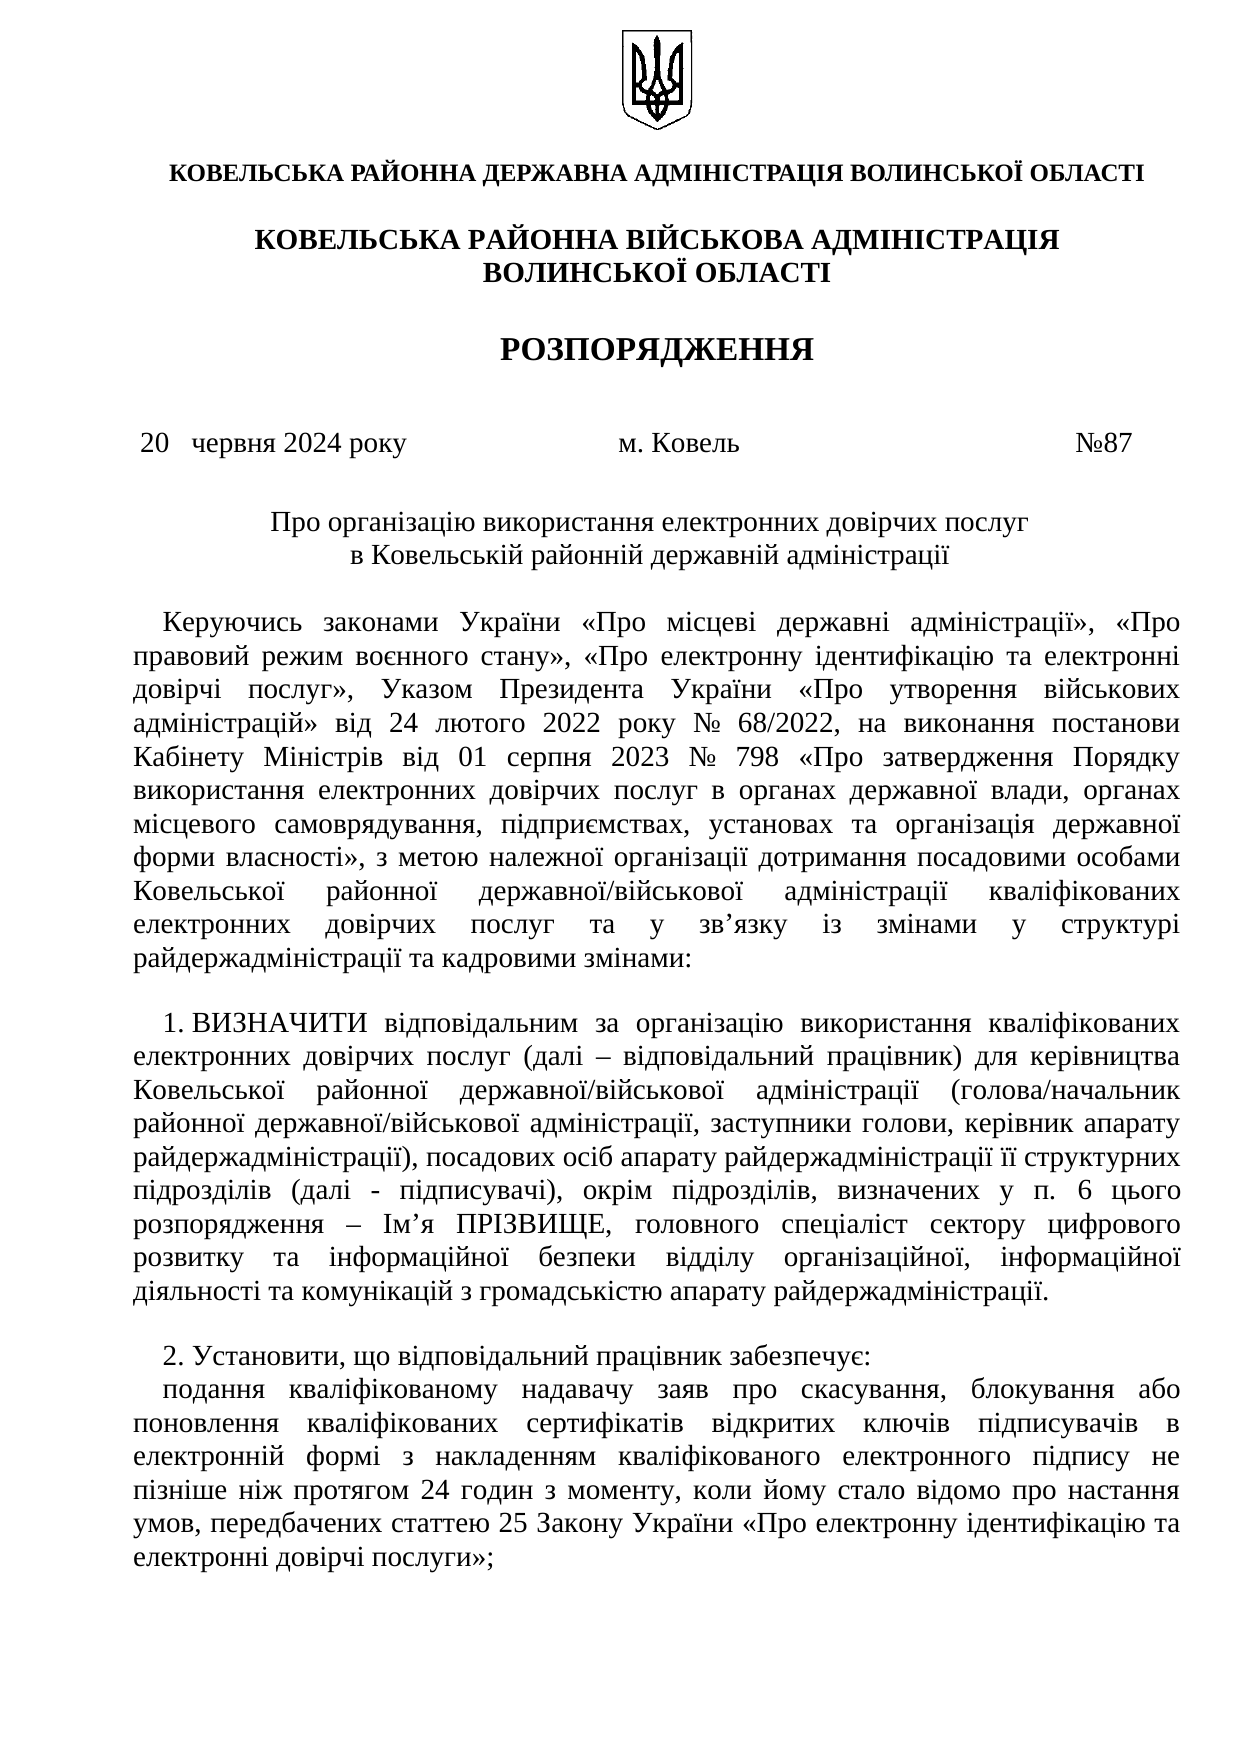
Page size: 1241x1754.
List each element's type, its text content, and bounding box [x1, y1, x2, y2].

text 2. Установити, що відповідальний працівник забезпечує: [133, 1338, 1181, 1371]
text КОВЕЛЬСЬКА РАЙОННА ВІЙСЬКОВА АДМІНІСТРАЦІЯ [133, 222, 1181, 256]
text 1. ВИЗНАЧИТИ відповідальним за організацію використання кваліфікованих електронних довірчих послуг (далі – відповідальний працівник) для керівництва Ковельської районної державної/військової адміністрації (голова/начальник районної державної/військової адміністрації, заступники голови, керівник апарату райдержадміністрації), посадових осіб апарату райдержадміністрації її структурних підрозділів (далі - підписувачі), окрім підрозділів, визначених у п. 6 цього розпорядження – Ім’я ПРІЗВИЩЕ, головного спеціаліст сектору цифрового розвитку та інформаційної безпеки відділу організаційної, інформаційної діяльності та комунікацій з громадськістю апарату райдержадміністрації. [133, 1005, 1181, 1307]
picture [622, 29, 693, 130]
subtitle РОЗПОРЯДЖЕННЯ [133, 323, 1181, 368]
text Керуючись законами України «Про місцеві державні адміністрації», «Про правовий режим воєнного стану», «Про електронну ідентифікацію та електронні довірчі послуг», Указом Президента України «Про утворення військових адміністрацій» від 24 лютого 2022 року № 68/2022, на виконання постанови Кабінету Міністрів від 01 серпня 2023 № 798 «Про затвердження Порядку використання електронних довірчих послуг в органах державної влади, органах місцевого самоврядування, підприємствах, установах та організація державної форми власності», з метою належної організації дотримання посадовими особами Ковельської районної державної/військової адміністрації кваліфікованих електронних довірчих послуг та у зв’язку із змінами у структурі райдержадміністрації та кадровими змінами: [133, 604, 1181, 973]
text в Ковельській районній державній адміністрації [118, 537, 1181, 571]
text подання кваліфікованому надавачу заяв про скасування, блокування або поновлення кваліфікованих сертифікатів відкритих ключів підписувачів в електронній формі з накладенням кваліфікованого електронного підпису не пізніше ніж протягом 24 годин з моменту, коли йому стало відомо про настання умов, передбачених статтею 25 Закону України «Про електронну ідентифікацію та електронні довірчі послуги»; [133, 1371, 1181, 1573]
text Про організацію використання електронних довірчих послуг [118, 504, 1181, 537]
subtitle КОВЕЛЬСЬКА РАЙОННА ДЕРЖАВНА АДМІНІСТРАЦІЯ ВОЛИНСЬКОЇ ОБЛАСТІ [133, 158, 1181, 187]
text ВОЛИНСЬКОЇ ОБЛАСТІ [133, 256, 1181, 289]
subtitle 20 червня 2024 року м. Ковель №87 [118, 413, 1181, 459]
